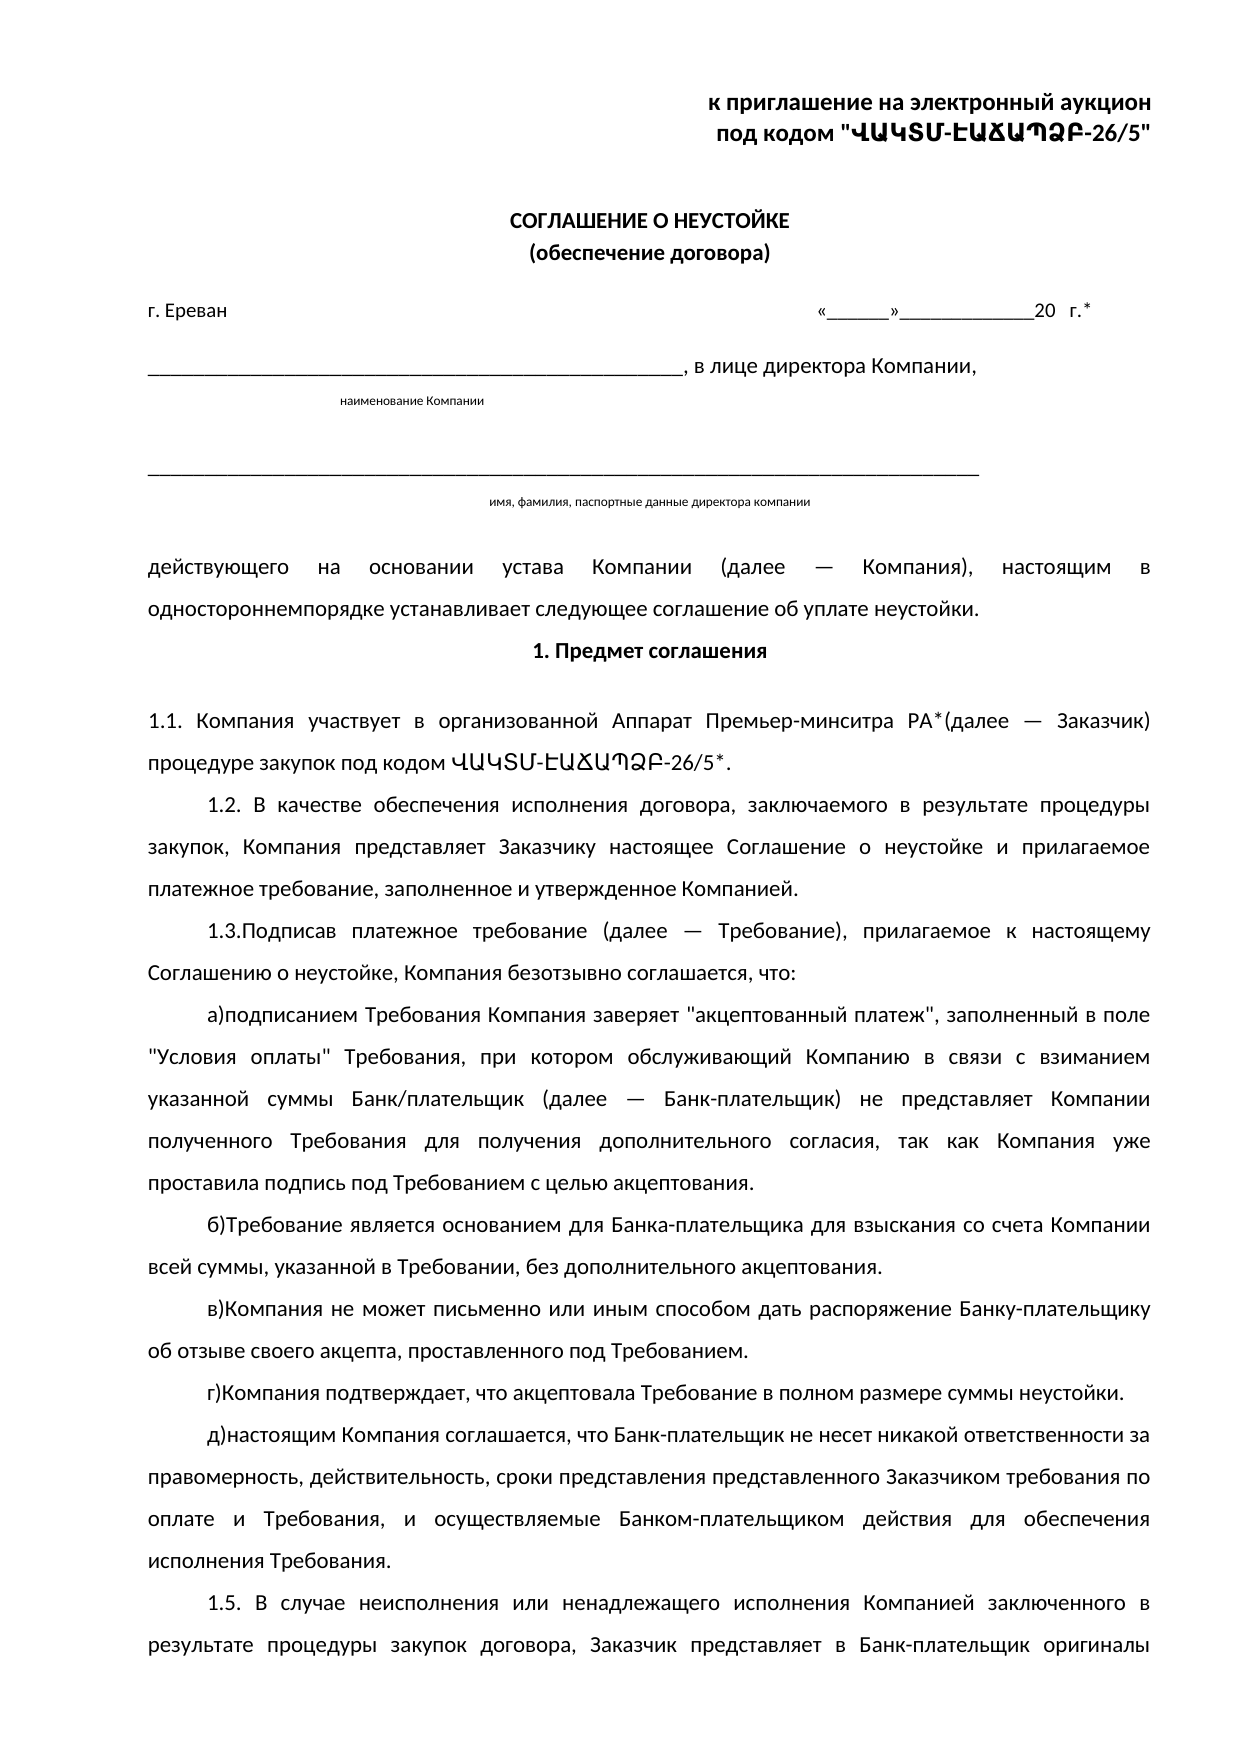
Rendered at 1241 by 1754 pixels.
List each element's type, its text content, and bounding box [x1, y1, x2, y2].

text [148, 1588, 1152, 1658]
text 1. Предмет соглашения [148, 636, 1152, 664]
text г)Компания подтверждает, что акцептовала Требование в полном размере суммы неустойки. [148, 1378, 1152, 1406]
text имя, фамилия, паспортные данные директора компании [148, 494, 1152, 522]
text (обеспечение договора) [148, 238, 1152, 266]
text СОГЛАШЕНИЕ О НЕУСТОЙКЕ [148, 206, 1152, 234]
table_header «______»_____________20 г.* [635, 297, 1104, 351]
text под кодом "ՎԱԿՏՄ-ԷԱՃԱՊՁԲ-26/5" [148, 117, 1152, 147]
table_header г. Ереван [136, 297, 635, 351]
text 1.2. В качестве обеспечения исполнения договора, заключаемого в результате процедуры закупок, Компания представляет Заказчику настоящее Соглашение о неустойке и прилагаемое платежное требование, заполненное и утвержденное Компанией. [148, 790, 1152, 902]
text _________________________________________________________________________ [148, 452, 1152, 480]
text в)Компания не может письменно или иным способом дать распоряжение Банку-плательщику об отзыве своего акцепта, проставленного под Требованием. [148, 1294, 1152, 1364]
text д)настоящим Компания соглашается, что Банк-плательщик не несет никакой ответственности за правомерность, действительность, сроки представления представленного Заказчиком требования по оплате и Требования, и осуществляемые Банком-плательщиком действия для обеспечения исполнения Требования. [148, 1420, 1152, 1574]
text б)Требование является основанием для Банка-плательщика для взыскания со счета Компании всей суммы, указанной в Требовании, без дополнительного акцептования. [148, 1210, 1152, 1280]
text 1.3.Подписав платежное требование (далее — Требование), прилагаемое к настоящему Соглашению о неустойке, Компания безотзывно соглашается, что: [148, 916, 1152, 986]
text к приглашение на электронный аукцион [177, 86, 1152, 117]
text наименование Компании [340, 393, 1152, 421]
text действующего на основании устава Компании (далее — Компания), настоящим в одностороннемпорядке устанавливает следующее соглашение об уплате неустойки. [148, 552, 1152, 622]
text 1.1. Компания участвует в организованной Аппарат Премьер-минситра РА*(далее — Заказчик) процедуре закупок под кодом ՎԱԿՏՄ-ԷԱՃԱՊՁԲ-26/5*. [148, 706, 1152, 776]
text _______________________________________________, в лице директора Компании, [148, 351, 1152, 379]
text а)подписанием Требования Компания заверяет "акцептованный платеж", заполненный в поле "Условия оплаты" Требования, при котором обслуживающий Компанию в связи с взиманием указанной суммы Банк/плательщик (далее — Банк-плательщик) не представляет Компании полученного Требования для получения дополнительного согласия, так как Компания уже проставила подпись под Требованием с целью акцептования. [148, 1000, 1152, 1196]
